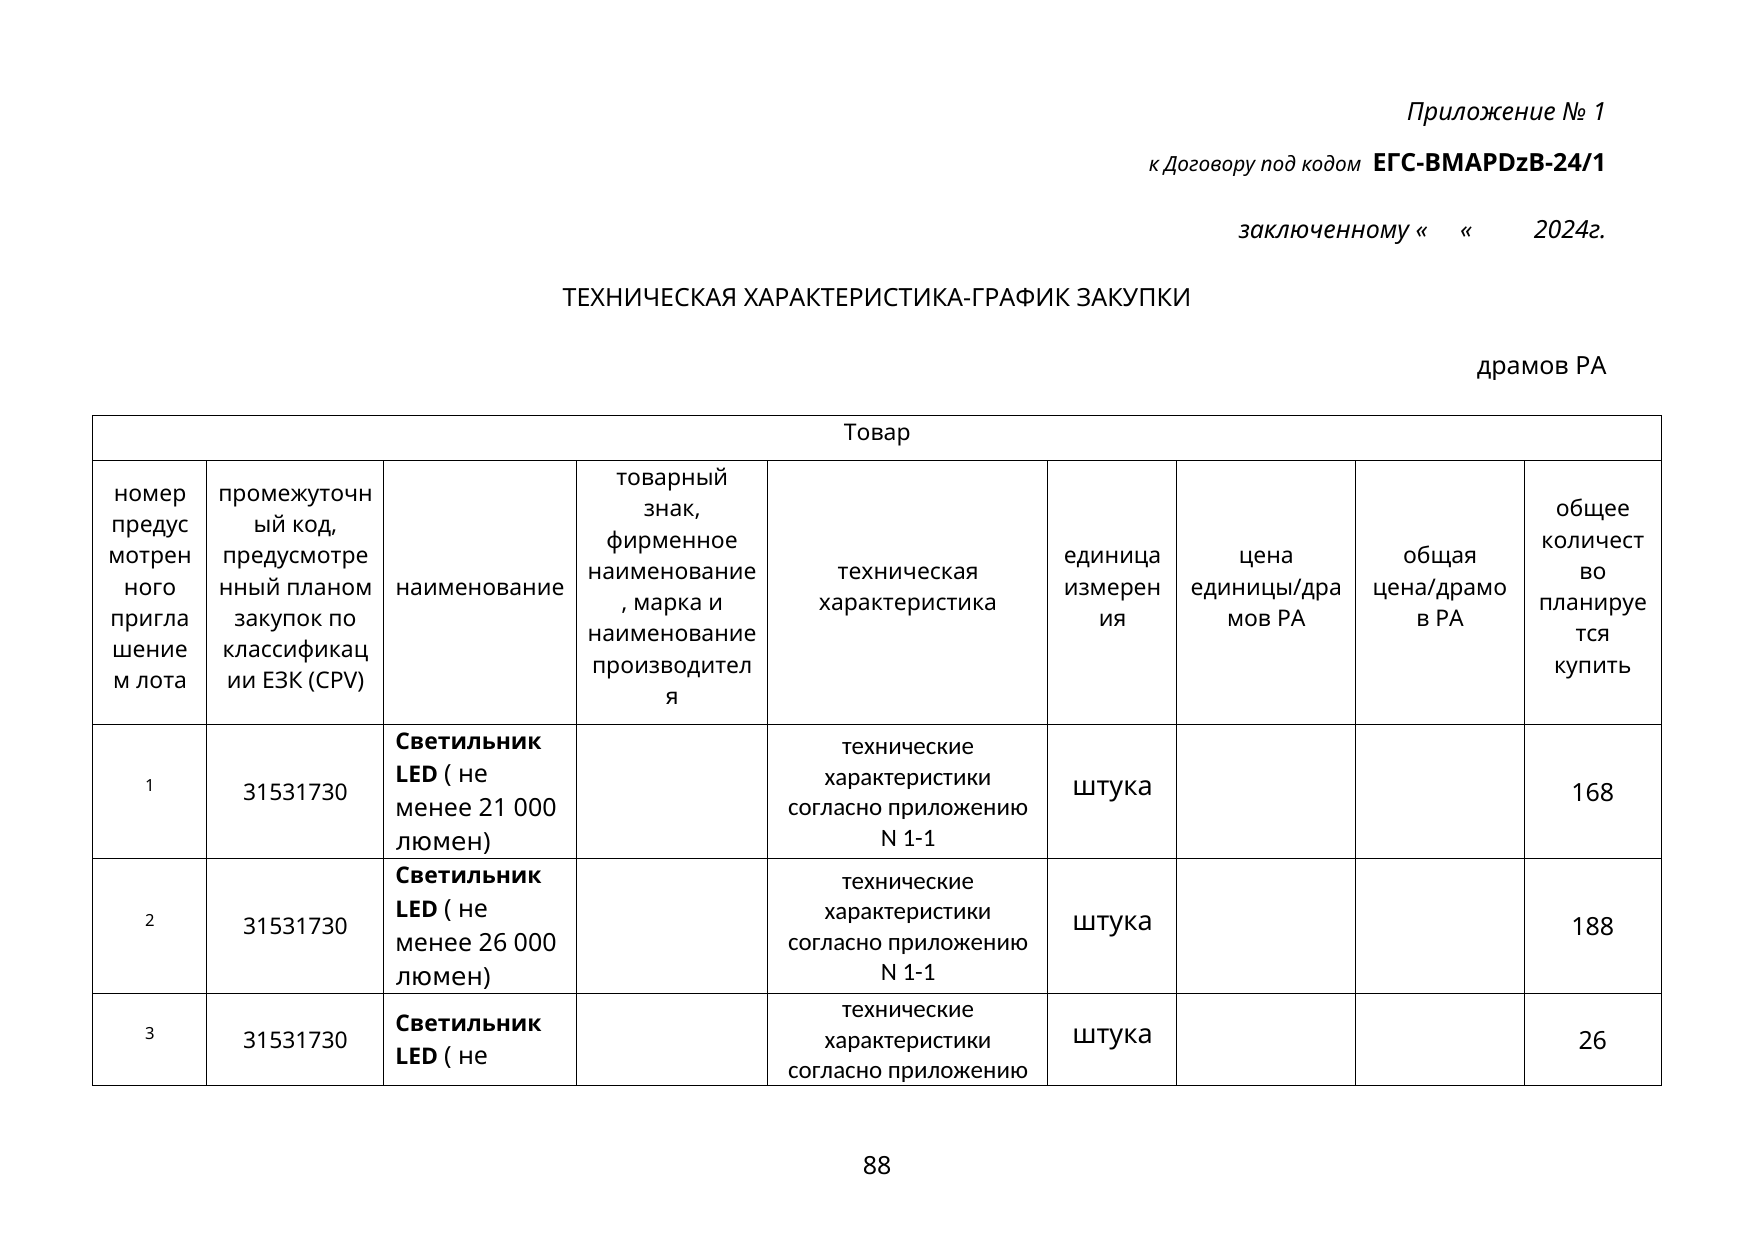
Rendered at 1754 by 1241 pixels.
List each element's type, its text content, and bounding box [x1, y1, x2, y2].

text к Договору под кодом ЕГС-BMAPDzB-24/1 [148, 144, 1606, 178]
table_cell штука [1048, 725, 1176, 858]
table_cell 31531730 [207, 859, 383, 993]
table_cell 168 [1525, 725, 1661, 858]
table_cell [1177, 994, 1355, 1085]
table_cell [1356, 994, 1524, 1085]
table_cell штука [1048, 994, 1176, 1085]
table_cell 188 [1525, 859, 1661, 993]
table_cell штука [1048, 859, 1176, 993]
table_cell наименование [384, 461, 576, 724]
text Приложение № 1 [148, 94, 1606, 128]
text заключенному « « 2024г. [148, 212, 1606, 246]
table_cell Светильник LED ( не менее 21 000 люмен) [384, 725, 576, 858]
text драмов РА [148, 348, 1606, 382]
table_cell [1177, 725, 1355, 858]
table_cell технические характеристики согласно приложению N 1-1 [768, 725, 1047, 858]
text ТЕХНИЧЕСКАЯ ХАРАКТЕРИСТИКА-ГРАФИК ЗАКУПКИ [148, 280, 1606, 314]
table_cell техническая характеристика [768, 461, 1047, 724]
table_header Товар [93, 416, 1661, 460]
table_cell [1356, 859, 1524, 993]
table_cell 2 [93, 859, 206, 993]
table_cell 31531730 [207, 994, 383, 1085]
table_cell товарный знак, фирменное наименование, марка и наименование производителя [577, 461, 767, 724]
table_cell 31531730 [207, 725, 383, 858]
table_cell [1356, 725, 1524, 858]
table_cell [1177, 859, 1355, 993]
table_cell [577, 859, 767, 993]
table_cell цена единицы/драмов РА [1177, 461, 1355, 724]
table_cell [577, 725, 767, 858]
table_cell 1 [93, 725, 206, 858]
table_cell Светильник LED ( не менее 26 000 люмен) [384, 859, 576, 993]
table_cell 3 [93, 994, 206, 1085]
table_cell промежуточный код, предусмотренный планом закупок по классификации ЕЗК (CPV) [207, 461, 383, 724]
table_cell единица измерения [1048, 461, 1176, 724]
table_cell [384, 994, 576, 1085]
table_cell общая цена/драмов РА [1356, 461, 1524, 724]
table_cell номер предусмотренного приглашением лота [93, 461, 206, 724]
table_cell [577, 994, 767, 1085]
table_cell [768, 859, 1047, 993]
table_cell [768, 994, 1047, 1085]
table_cell общее количество планируется купить [1525, 461, 1661, 724]
table_cell 26 [1525, 994, 1661, 1085]
